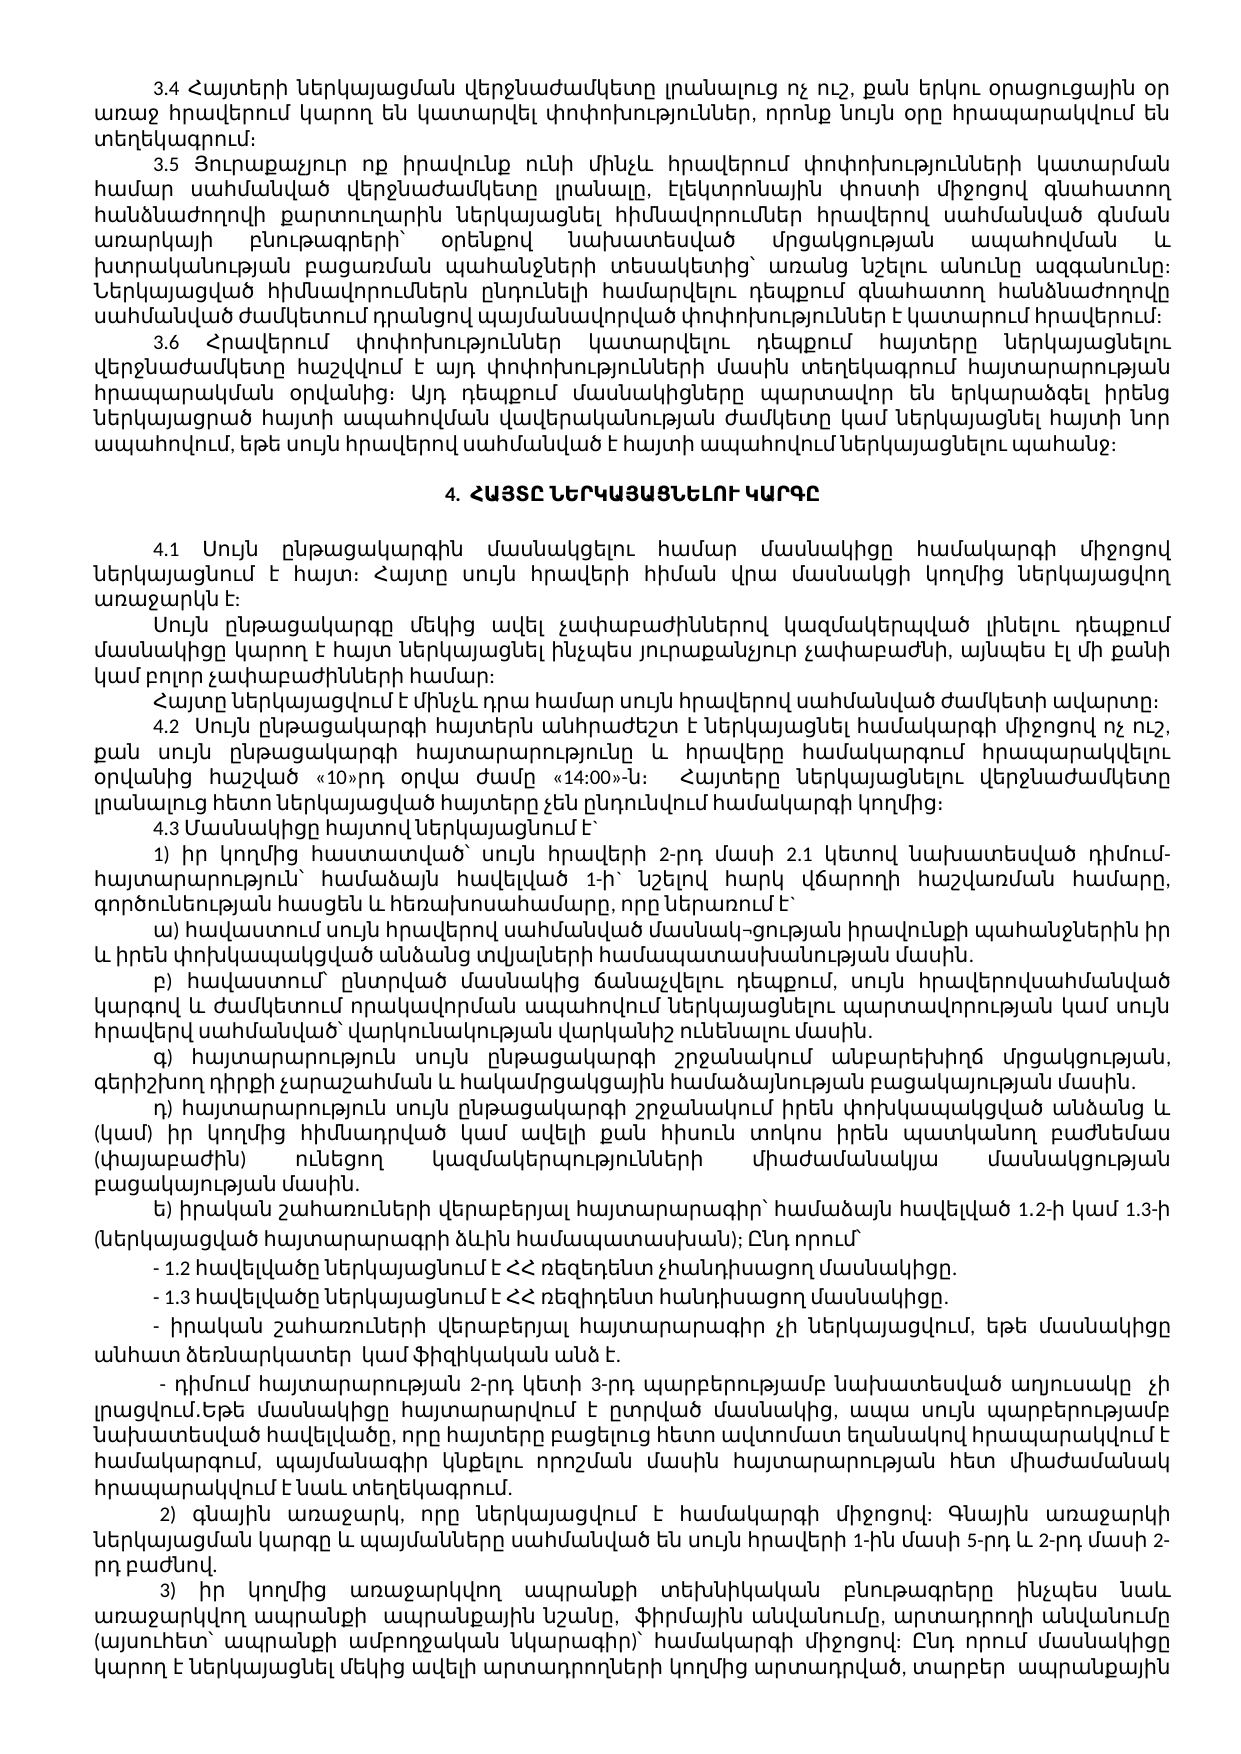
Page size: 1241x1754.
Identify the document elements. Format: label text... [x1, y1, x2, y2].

text 3.4 Հայտերի ներկայացման վերջնաժամկետը լրանալուց ոչ ուշ, քան երկու օրացուցային օր առաջ հրավերում կարող են կատարվել փոփոխություններ, որոնք նույն օրը հրապարակվում են տեղեկագրում։ [94, 75, 1171, 151]
text ա) հավաստում սույն հրավերով սահմանված մասնակ¬ցության իրավունքի պահանջներին իր և իրեն փոխկապակցված անձանց տվյալների համապատասխանության մասին. [94, 917, 1171, 968]
text 1) իր կողմից հաստատված՝ սույն հրավերի 2-րդ մասի 2.1 կետով նախատեսված դիմում-հայտարարություն՝ համաձայն հավելված 1-ի` նշելով հարկ վճարողի հաշվառման համարը, գործունեության հասցեն և հեռախոսահամարը, որը ներառում է` [94, 841, 1171, 917]
text 4.3 Մասնակիցը հայտով ներկայացնում է` [94, 815, 1171, 841]
text Հայտը ներկայացվում է մինչև դրա համար սույն հրավերով սահմանված ժամկետի ավարտը։ [94, 688, 1171, 714]
text բ) հավաստում՝ ընտրված մասնակից ճանաչվելու դեպքում, սույն հրավերովսահմանված կարգով և ժամկետում որակավորման ապահովում ներկայացնելու պարտավորության կամ սույն հրավերվ սահմանված՝ վարկունակության վարկանիշ ունենալու մասին. [94, 968, 1171, 1044]
text գ) հայտարարություն սույն ընթացակարգի շրջանակում անբարեխիղճ մրցակցության, գերիշխող դիրքի չարաշահման և հակամրցակցային համաձայնության բացակայության մասին. [94, 1044, 1171, 1095]
text - 1.2 հավելվածը ներկայացնում է ՀՀ ռեզեդենտ չհանդիսացող մասնակիցը. [94, 1255, 1171, 1280]
text 4. ՀԱՅՏԸ ՆԵՐԿԱՅԱՑՆԵԼՈՒ ԿԱՐԳԸ [94, 482, 1171, 507]
text 4.1 Սույն ընթացակարգին մասնակցելու համար մասնակիցը համակարգի միջոցով ներկայացնում է հայտ։ Հայտը սույն հրավերի հիման վրա մասնակցի կողմից ներկայացվող առաջարկն է: [94, 536, 1171, 612]
text Սույն ընթացակարգը մեկից ավել չափաբաժիններով կազմակերպված լինելու դեպքում մասնակիցը կարող է հայտ ներկայացնել ինչպես յուրաքանչյուր չափաբաժնի, այնպես էլ մի քանի կամ բոլոր չափաբաժինների համար: [94, 612, 1171, 688]
text - իրական շահառուների վերաբերյալ հայտարարագիր չի ներկայացվում, եթե մասնակիցը անհատ ձեռնարկատեր կամ ֆիզիկական անձ է. [94, 1313, 1171, 1368]
text 2) գնային առաջարկ, որը ներկայացվում է համակարգի միջոցով: Գնային առաջարկի ներկայացման կարգը և պայմանները սահմանված են սույն հրավերի 1-ին մասի 5-րդ և 2-րդ մասի 2-րդ բաժնով. [94, 1501, 1171, 1578]
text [94, 1578, 1171, 1679]
text ե) իրական շահառուների վերաբերյալ հայտարարագիր՝ համաձայն հավելված 1․2-ի կամ 1.3-ի (ներկայացված հայտարարագրի ձևին համապատասխան); Ընդ որում՝ [94, 1197, 1171, 1251]
text - դիմում հայտարարության 2-րդ կետի 3-րդ պարբերությամբ նախատեսված աղյուսակը չի լրացվում․Եթե մասնակիցը հայտարարվում է ըտրված մասնակից, ապա սույն պարբերությամբ նախատեսված հավելվածը, որը հայտերը բացելուց հետո ավտոմատ եղանակով հրապարակվում է համակարգում, պայմանագիր կնքելու որոշման մասին հայտարարության հետ միաժամանակ հրապարակվում է նաև տեղեկագրում. [94, 1372, 1171, 1501]
text 3.5 Յուրաքաչյուր ոք իրավունք ունի մինչև հրավերում փոփոխությունների կատարման համար սահմանված վերջնաժամկետը լրանալը, էլեկտրոնային փոստի միջոցով գնահատող հանձնաժողովի քարտուղարին ներկայացնել հիմնավորումներ հրավերով սահմանված գնման առարկայի բնութագրերի՝ օրենքով նախատեսված մրցակցության ապահովման և խտրականության բացառման պահանջների տեսակետից՝ առանց նշելու անունը ազգանունը: Ներկայացված հիմնավորումներն ընդունելի համարվելու դեպքում գնահատող հանձնաժողովը սահմանված ժամկետում դրանցով պայմանավորված փոփոխություններ է կատարում հրավերում: [94, 151, 1171, 329]
text 3.6 Հրավերում փոփոխություններ կատարվելու դեպքում հայտերը ներկայացնելու վերջնաժամկետը հաշվվում է այդ փոփոխությունների մասին տեղեկագրում հայտարարության հրապարակման օրվանից։ Այդ դեպքում մասնակիցները պարտավոր են երկարաձգել իրենց ներկայացրած հայտի ապահովման վավերականության ժամկետը կամ ներկայացնել հայտի նոր ապահովում, եթե սույն հրավերով սահմանված է հայտի ապահովում ներկայացնելու պահանջ: [94, 329, 1171, 456]
text դ) հայտարարություն սույն ընթացակարգի շրջանակում իրեն փոխկապակցված անձանց և (կամ) իր կողմից հիմնադրված կամ ավելի քան հիսուն տոկոս իրեն պատկանող բաժնեմաս (փայաբաժին) ունեցող կազմակերպությունների միաժամանակյա մասնակցության բացակայության մասին. [94, 1095, 1171, 1197]
text 4.2 Սույն ընթացակարգի հայտերն անհրաժեշտ է ներկայացնել համակարգի միջոցով ոչ ուշ, քան սույն ընթացակարգի հայտարարությունը և հրավերը համակարգում հրապարակվելու օրվանից հաշված «10»րդ օրվա ժամը «14:00»-ն։ Հայտերը ներկայացնելու վերջնաժամկետը լրանալուց հետո ներկայացված հայտերը չեն ընդունվում համակարգի կողմից։ [94, 714, 1171, 815]
text - 1.3 հավելվածը ներկայացնում է ՀՀ ռեզիդենտ հանդիսացող մասնակիցը. [94, 1284, 1171, 1309]
